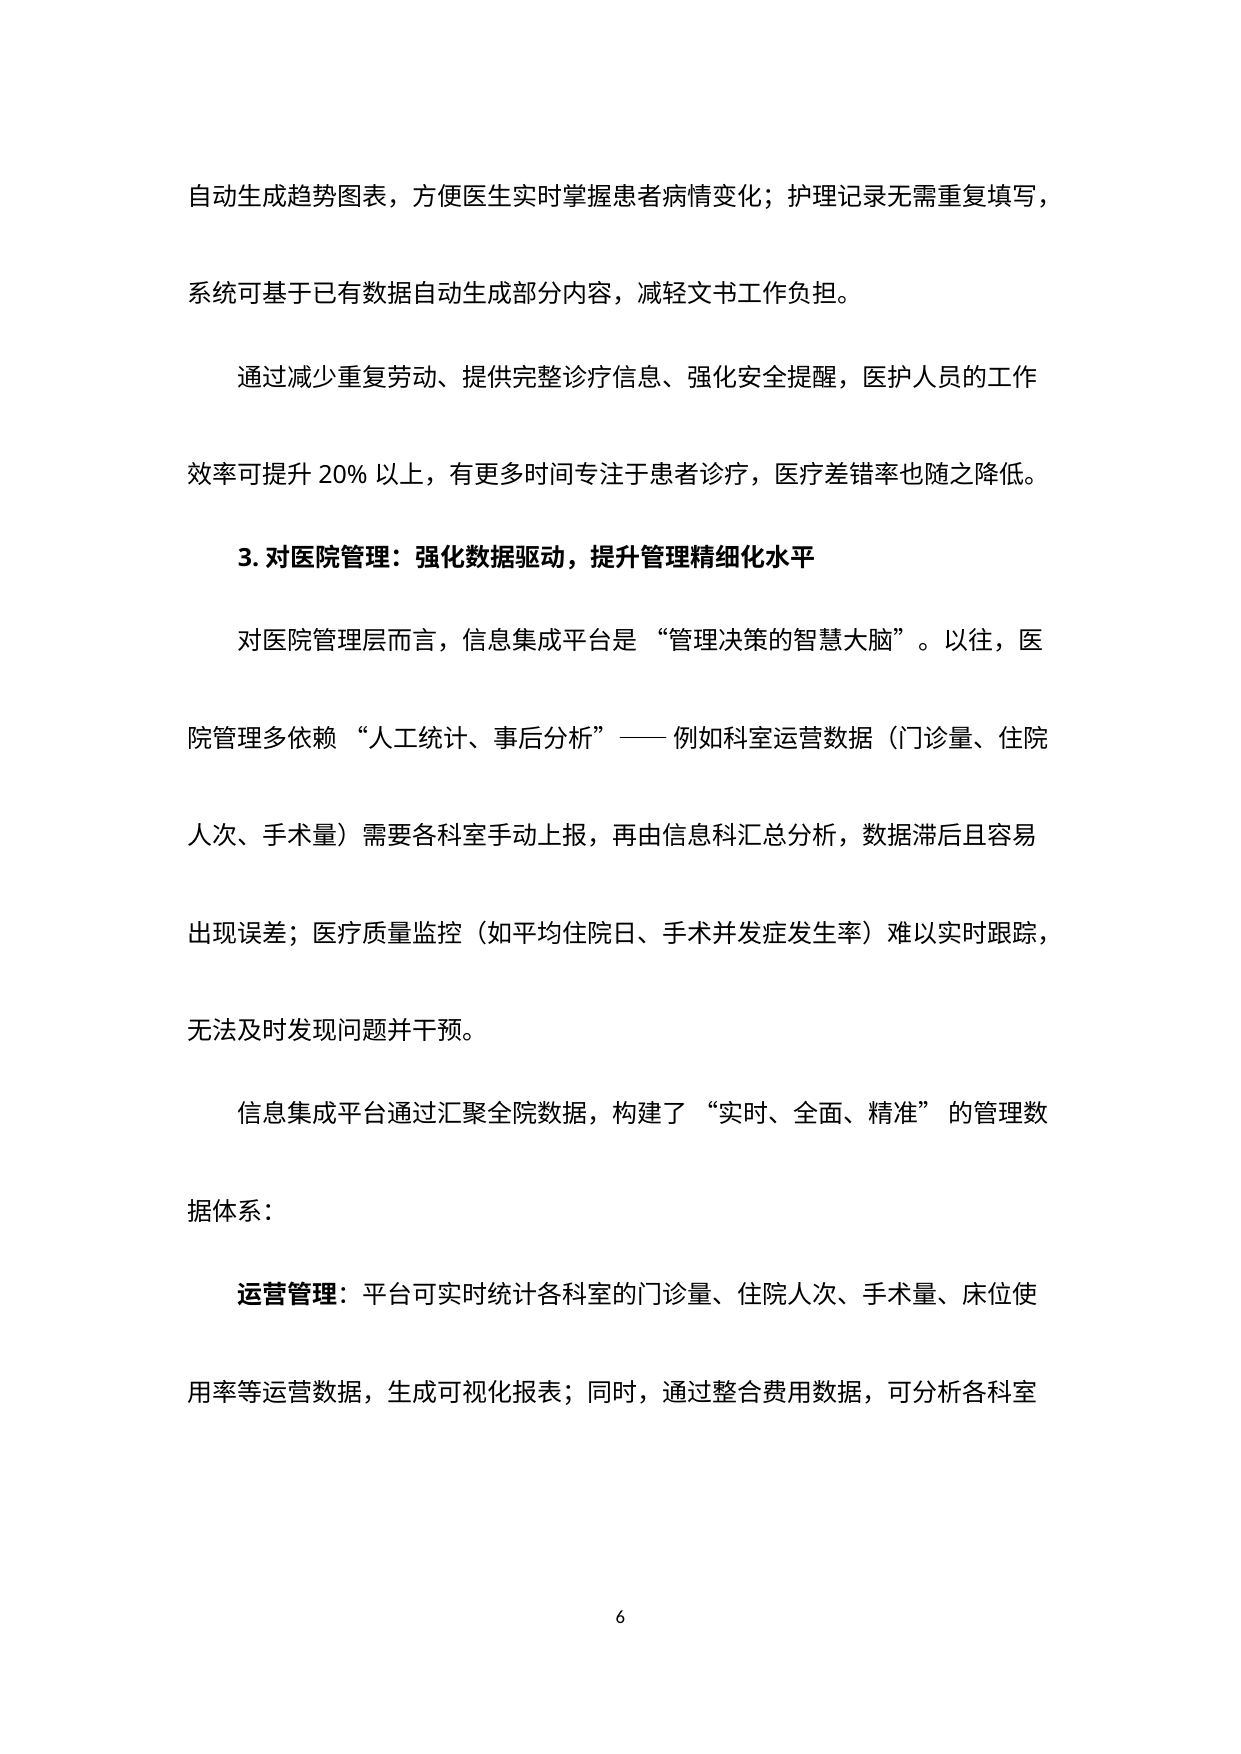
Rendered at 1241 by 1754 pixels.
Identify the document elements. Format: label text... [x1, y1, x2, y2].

text 通过减少重复劳动、提供完整诊疗信息、强化安全提醒，医护人员的工作效率可提升 20% 以上，有更多时间专注于患者诊疗，医疗差错率也随之降低。 [187, 343, 1053, 505]
text 对医院管理层而言，信息集成平台是 “管理决策的智慧大脑”。以往，医院管理多依赖 “人工统计、事后分析”—— 例如科室运营数据（门诊量、住院人次、手术量）需要各科室手动上报，再由信息科汇总分析，数据滞后且容易出现误差；医疗质量监控（如平均住院日、手术并发症发生率）难以实时跟踪，无法及时发现问题并干预。 [187, 606, 1053, 1061]
text 信息集成平台通过汇聚全院数据，构建了 “实时、全面、精准” 的管理数据体系： [187, 1079, 1053, 1242]
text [187, 1260, 1053, 1423]
text 3. 对医院管理：强化数据驱动，提升管理精细化水平 [187, 523, 1053, 588]
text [187, 162, 1053, 324]
